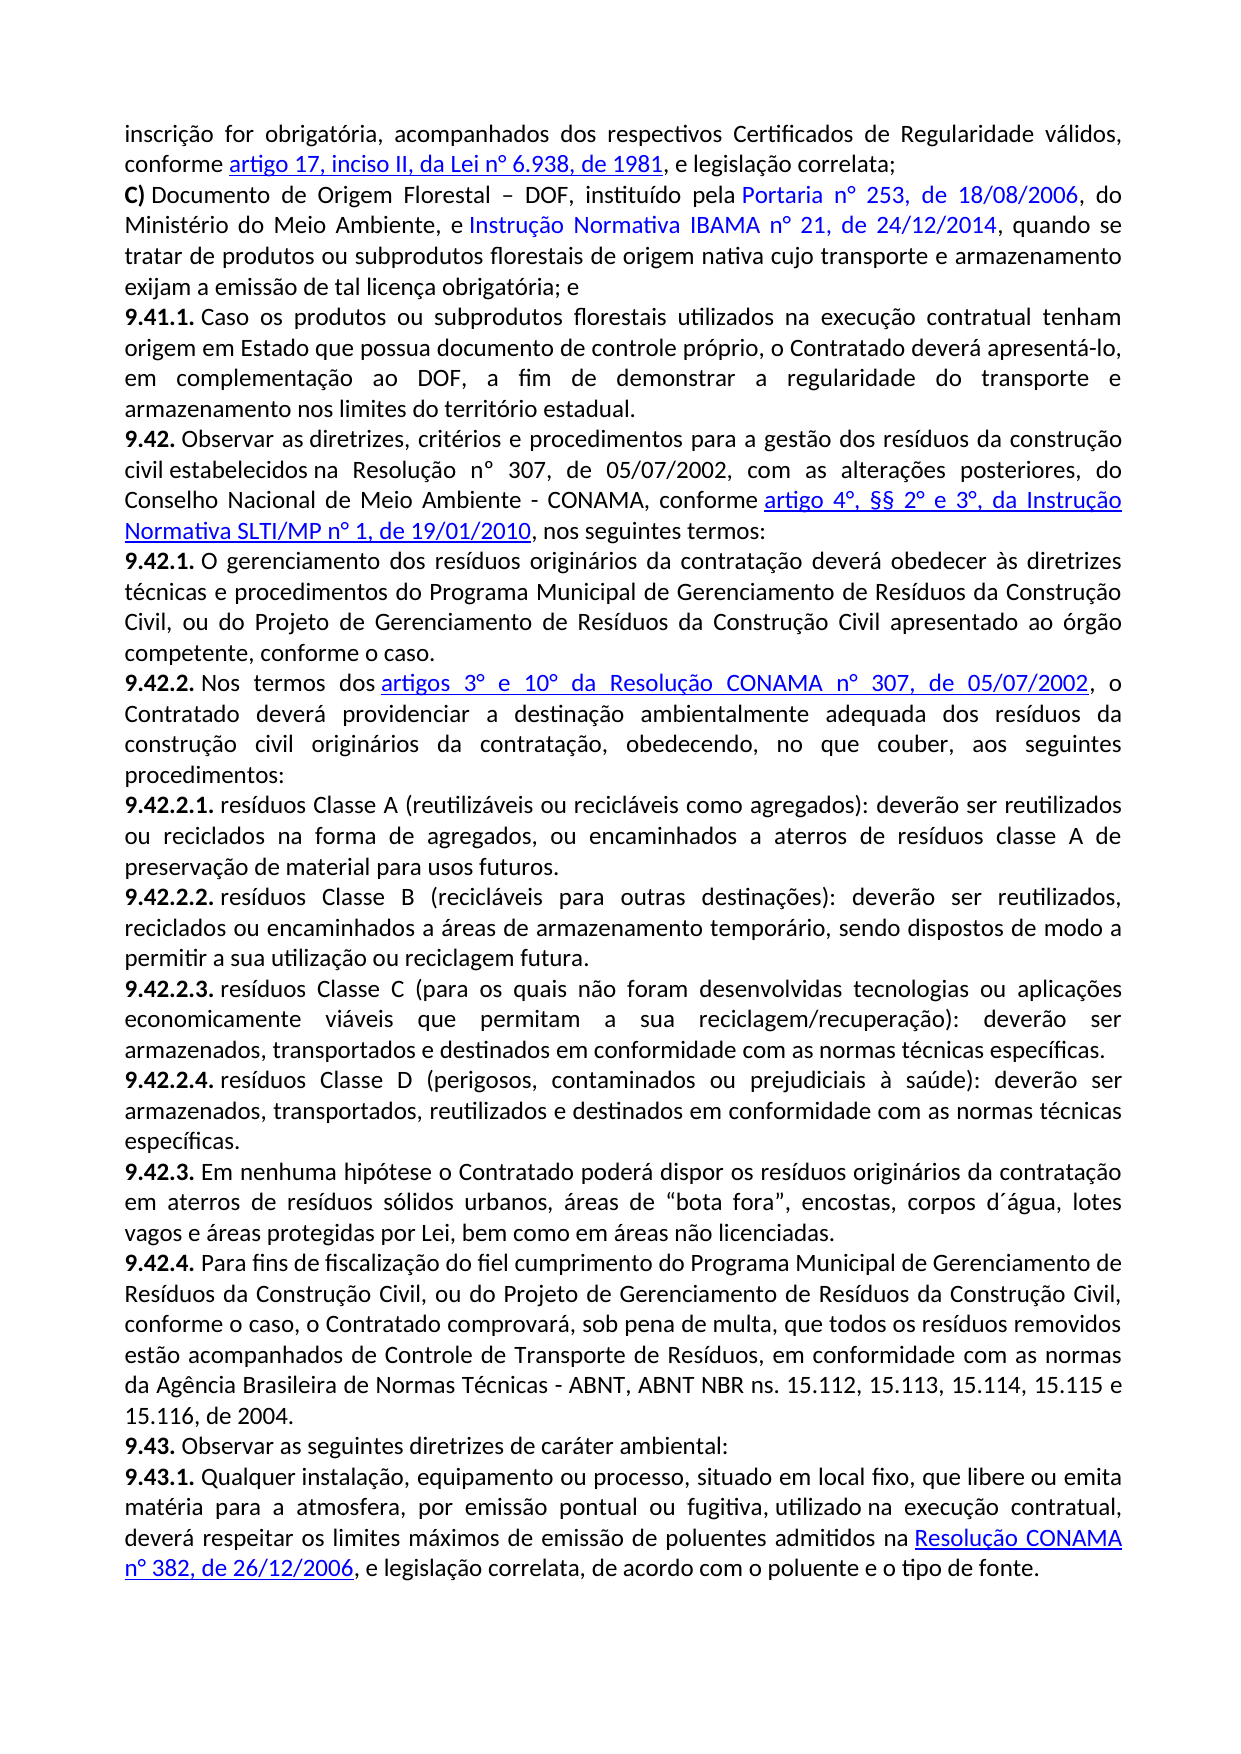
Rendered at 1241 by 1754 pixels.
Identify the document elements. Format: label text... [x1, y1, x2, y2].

text 9.42.2.2. resíduos Classe B (recicláveis para outras destinações): deverão ser reutilizados, reciclados ou encaminhados a áreas de armazenamento temporário, sendo dispostos de modo a permitir a sua utilização ou reciclagem futura. [124, 881, 1122, 973]
text 9.42.2.3. resíduos Classe C (para os quais não foram desenvolvidas tecnologias ou aplicações economicamente viáveis que permitam a sua reciclagem/recuperação): deverão ser armazenados, transportados e destinados em conformidade com as normas técnicas específicas. [124, 973, 1122, 1064]
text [124, 118, 1122, 179]
text 9.41.1. Caso os produtos ou subprodutos florestais utilizados na execução contratual tenham origem em Estado que possua documento de controle próprio, o Contratado deverá apresentá-lo, em complementação ao DOF, a fim de demonstrar a regularidade do transporte e armazenamento nos limites do território estadual. [124, 301, 1122, 423]
text 9.43.1. Qualquer instalação, equipamento ou processo, situado em local fixo, que libere ou emita matéria para a atmosfera, por emissão pontual ou fugitiva, utilizado na execução contratual, deverá respeitar os limites máximos de emissão de poluentes admitidos na Resolução CONAMA n° 382, de 26/12/2006, e legislação correlata, de acordo com o poluente e o tipo de fonte. [124, 1461, 1122, 1583]
text 9.42. Observar as diretrizes, critérios e procedimentos para a gestão dos resíduos da construção civil estabelecidos na Resolução nº 307, de 05/07/2002, com as alterações posteriores, do Conselho Nacional de Meio Ambiente - CONAMA, conforme artigo 4°, §§ 2° e 3°, da Instrução Normativa SLTI/MP n° 1, de 19/01/2010, nos seguintes termos: [124, 423, 1122, 545]
text 9.42.2.4. resíduos Classe D (perigosos, contaminados ou prejudiciais à saúde): deverão ser armazenados, transportados, reutilizados e destinados em conformidade com as normas técnicas específicas. [124, 1064, 1122, 1156]
text C) Documento de Origem Florestal – DOF, instituído pela Portaria n° 253, de 18/08/2006, do Ministério do Meio Ambiente, e Instrução Normativa IBAMA n° 21, de 24/12/2014, quando se tratar de produtos ou subprodutos florestais de origem nativa cujo transporte e armazenamento exijam a emissão de tal licença obrigatória; e [124, 179, 1122, 301]
text 9.42.2. Nos termos dos artigos 3° e 10° da Resolução CONAMA n° 307, de 05/07/2002, o Contratado deverá providenciar a destinação ambientalmente adequada dos resíduos da construção civil originários da contratação, obedecendo, no que couber, aos seguintes procedimentos: [124, 667, 1122, 789]
text 9.42.2.1. resíduos Classe A (reutilizáveis ou recicláveis como agregados): deverão ser reutilizados ou reciclados na forma de agregados, ou encaminhados a aterros de resíduos classe A de preservação de material para usos futuros. [124, 789, 1122, 881]
text 9.42.1. O gerenciamento dos resíduos originários da contratação deverá obedecer às diretrizes técnicas e procedimentos do Programa Municipal de Gerenciamento de Resíduos da Construção Civil, ou do Projeto de Gerenciamento de Resíduos da Construção Civil apresentado ao órgão competente, conforme o caso. [124, 545, 1122, 667]
text 9.42.3. Em nenhuma hipótese o Contratado poderá dispor os resíduos originários da contratação em aterros de resíduos sólidos urbanos, áreas de “bota fora”, encostas, corpos d´água, lotes vagos e áreas protegidas por Lei, bem como em áreas não licenciadas. [124, 1156, 1122, 1247]
text 9.43. Observar as seguintes diretrizes de caráter ambiental: [124, 1431, 1122, 1461]
text 9.42.4. Para fins de fiscalização do fiel cumprimento do Programa Municipal de Gerenciamento de Resíduos da Construção Civil, ou do Projeto de Gerenciamento de Resíduos da Construção Civil, conforme o caso, o Contratado comprovará, sob pena de multa, que todos os resíduos removidos estão acompanhados de Controle de Transporte de Resíduos, em conformidade com as normas da Agência Brasileira de Normas Técnicas - ABNT, ABNT NBR ns. 15.112, 15.113, 15.114, 15.115 e 15.116, de 2004. [124, 1247, 1122, 1431]
